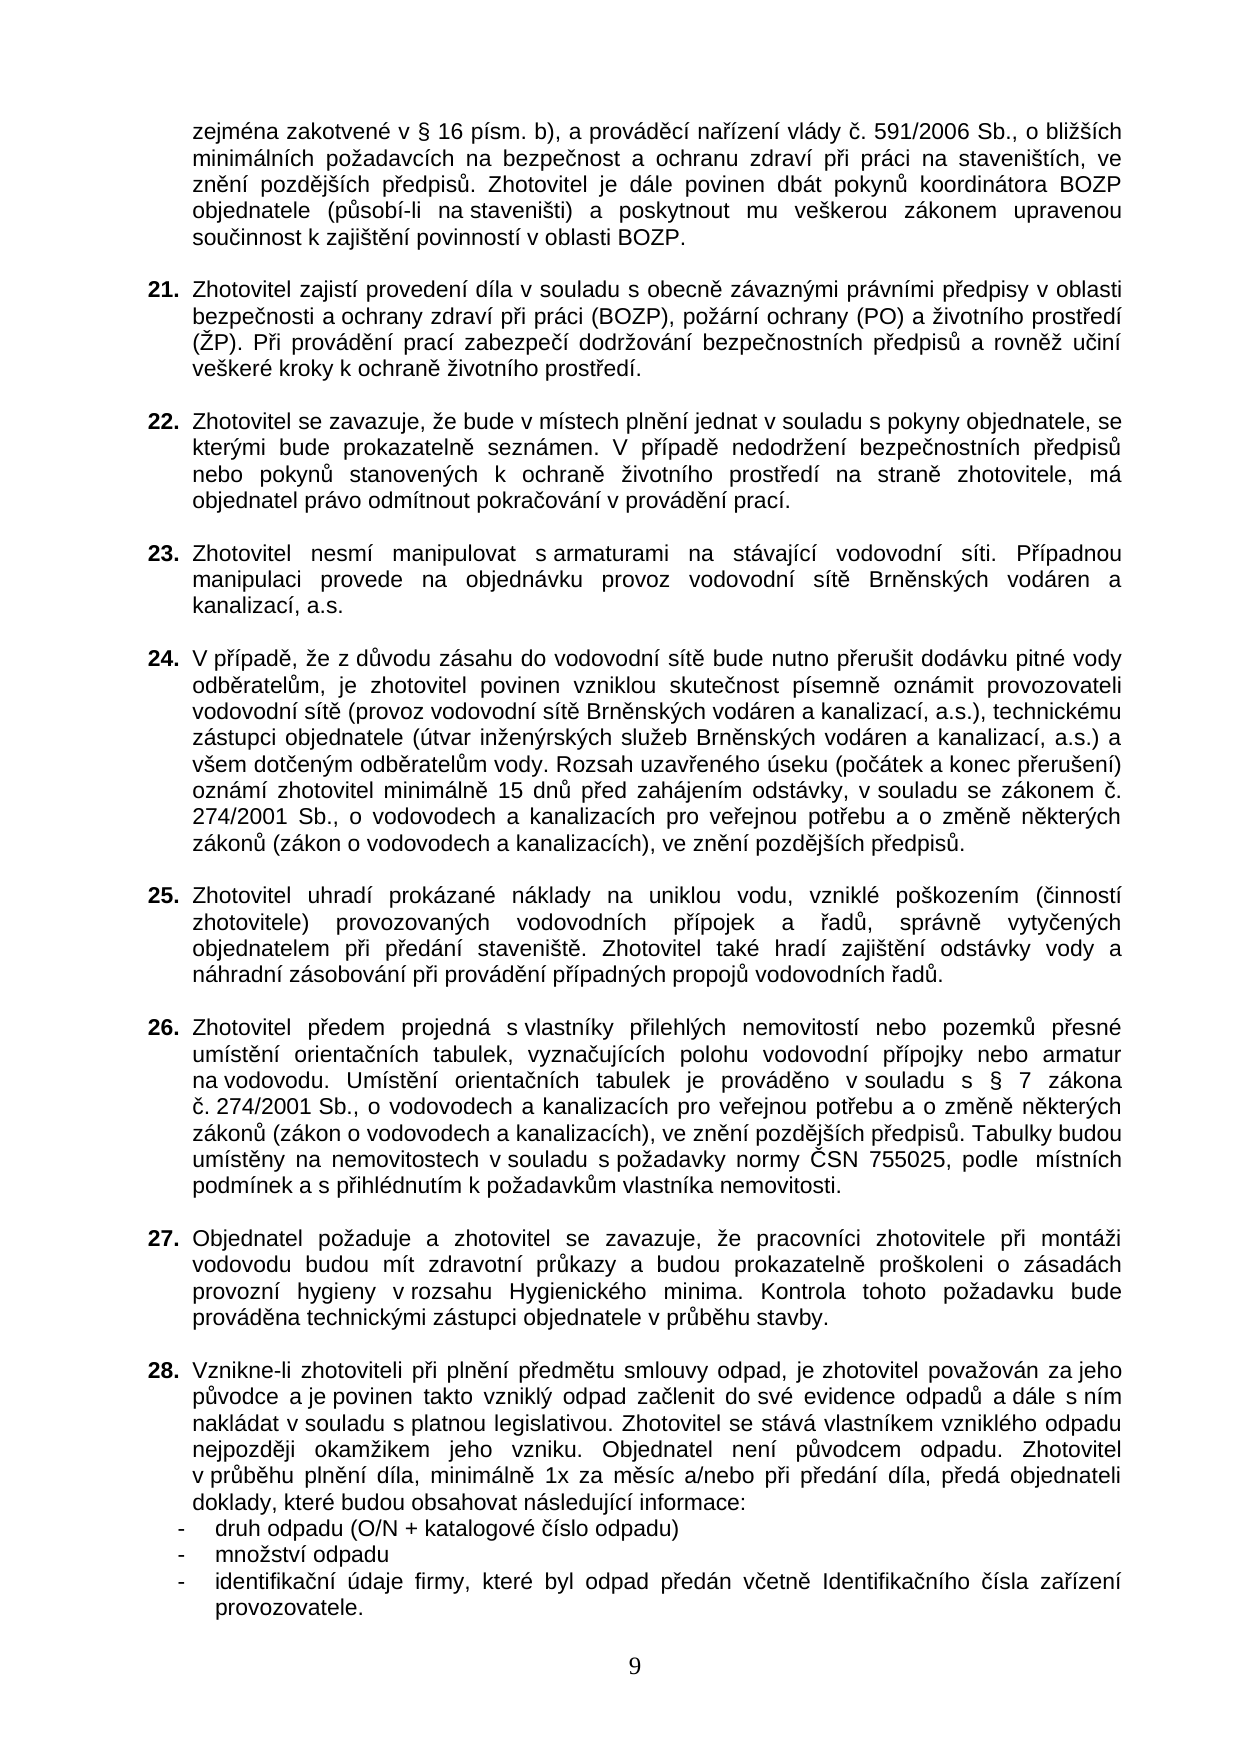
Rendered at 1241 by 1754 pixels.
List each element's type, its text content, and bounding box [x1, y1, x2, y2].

list Zhotovitel se zavazuje, že bude v místech plnění jednat v souladu s pokyny objednatele, se kterými bude prokazatelně seznámen. V případě nedodržení bezpečnostních předpisů nebo pokynů stanovených k ochraně životního prostředí na straně zhotovitele, má objednatel právo odmítnout pokračování v provádění prací. [148, 408, 1122, 513]
list Zhotovitel zajistí provedení díla v souladu s obecně závaznými právními předpisy v oblasti bezpečnosti a ochrany zdraví při práci (BOZP), požární ochrany (PO) a životního prostředí (ŽP). Při provádění prací zabezpečí dodržování bezpečnostních předpisů a rovněž učiní veškeré kroky k ochraně životního prostředí. [148, 276, 1122, 382]
list množství odpadu [177, 1541, 1122, 1568]
list Zhotovitel nesmí manipulovat s armaturami na stávající vodovodní síti. Případnou manipulaci provede na objednávku provoz vodovodní sítě Brněnských vodáren a kanalizací, a.s. [148, 540, 1122, 619]
list Zhotovitel předem projedná s vlastníky přilehlých nemovitostí nebo pozemků přesné umístění orientačních tabulek, vyznačujících polohu vodovodní přípojky nebo armatur na vodovodu. Umístění orientačních tabulek je prováděno v souladu s § 7 zákona č. 274/2001 Sb., o vodovodech a kanalizacích pro veřejnou potřebu a o změně některých zákonů (zákon o vodovodech a kanalizacích), ve znění pozdějších předpisů. Tabulky budou umístěny na nemovitostech v souladu s požadavky normy ČSN 755025, podle místních podmínek a s přihlédnutím k požadavkům vlastníka nemovitosti. [148, 1014, 1122, 1199]
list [148, 118, 1122, 250]
list V případě, že z důvodu zásahu do vodovodní sítě bude nutno přerušit dodávku pitné vody odběratelům, je zhotovitel povinen vzniklou skutečnost písemně oznámit provozovateli vodovodní sítě (provoz vodovodní sítě Brněnských vodáren a kanalizací, a.s.), technickému zástupci objednatele (útvar inženýrských služeb Brněnských vodáren a kanalizací, a.s.) a všem dotčeným odběratelům vody. Rozsah uzavřeného úseku (počátek a konec přerušení) oznámí zhotovitel minimálně 15 dnů před zahájením odstávky, v souladu se zákonem č. 274/2001 Sb., o vodovodech a kanalizacích pro veřejnou potřebu a o změně některých zákonů (zákon o vodovodech a kanalizacích), ve znění pozdějších předpisů. [148, 645, 1122, 856]
list Objednatel požaduje a zhotovitel se zavazuje, že pracovníci zhotovitele při montáži vodovodu budou mít zdravotní průkazy a budou prokazatelně proškoleni o zásadách provozní hygieny v rozsahu Hygienického minima. Kontrola tohoto požadavku bude prováděna technickými zástupci objednatele v průběhu stavby. [148, 1225, 1122, 1330]
list Zhotovitel uhradí prokázané náklady na uniklou vodu, vzniklé poškozením (činností zhotovitele) provozovaných vodovodních přípojek a řadů, správně vytyčených objednatelem při předání staveniště. Zhotovitel také hradí zajištění odstávky vody a náhradní zásobování při provádění případných propojů vodovodních řadů. [148, 882, 1122, 988]
list druh odpadu (O/N + katalogové číslo odpadu) [177, 1515, 1122, 1541]
list Vznikne-li zhotoviteli při plnění předmětu smlouvy odpad, je zhotovitel považován za jeho původce a je povinen takto vzniklý odpad začlenit do své evidence odpadů a dále s ním nakládat v souladu s platnou legislativou. Zhotovitel se stává vlastníkem vzniklého odpadu nejpozději okamžikem jeho vzniku. Objednatel není původcem odpadu. Zhotovitel v průběhu plnění díla, minimálně 1x za měsíc a/nebo při předání díla, předá objednateli doklady, které budou obsahovat následující informace: [148, 1357, 1122, 1515]
list identifikační údaje firmy, které byl odpad předán včetně Identifikačního čísla zařízení provozovatele. [177, 1568, 1122, 1620]
